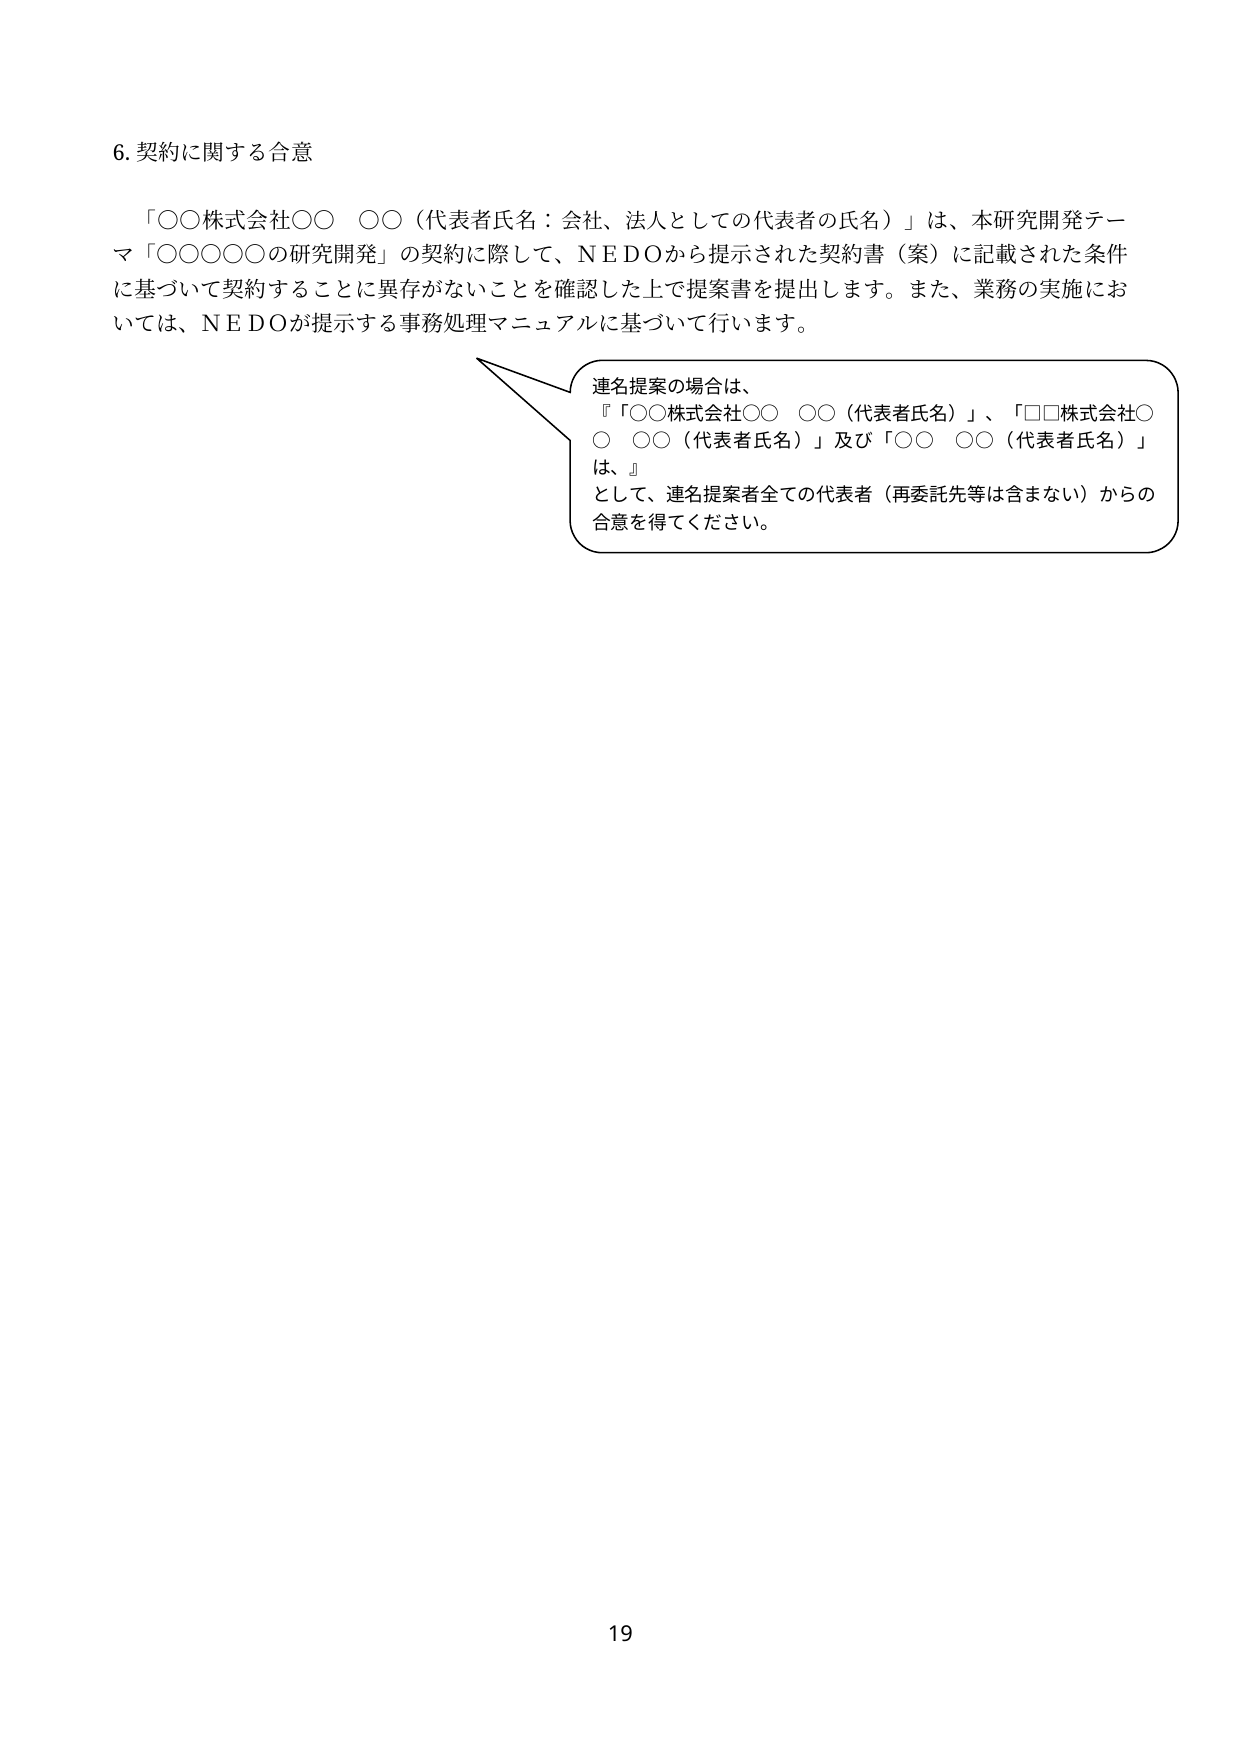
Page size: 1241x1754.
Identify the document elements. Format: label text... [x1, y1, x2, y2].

text 6. 契約に関する合意 [112, 133, 1128, 168]
text 「○○株式会社○○ ○○（代表者氏名：会社、法人としての代表者の氏名）」は、本研究開発テーマ「○○○○○の研究開発」の契約に際して、ＮＥＤＯから提示された契約書（案）に記載された条件に基づいて契約することに異存がないことを確認した上で提案書を提出します。また、業務の実施においては、ＮＥＤＯが提示する事務処理マニュアルに基づいて行います。 [112, 202, 1128, 339]
